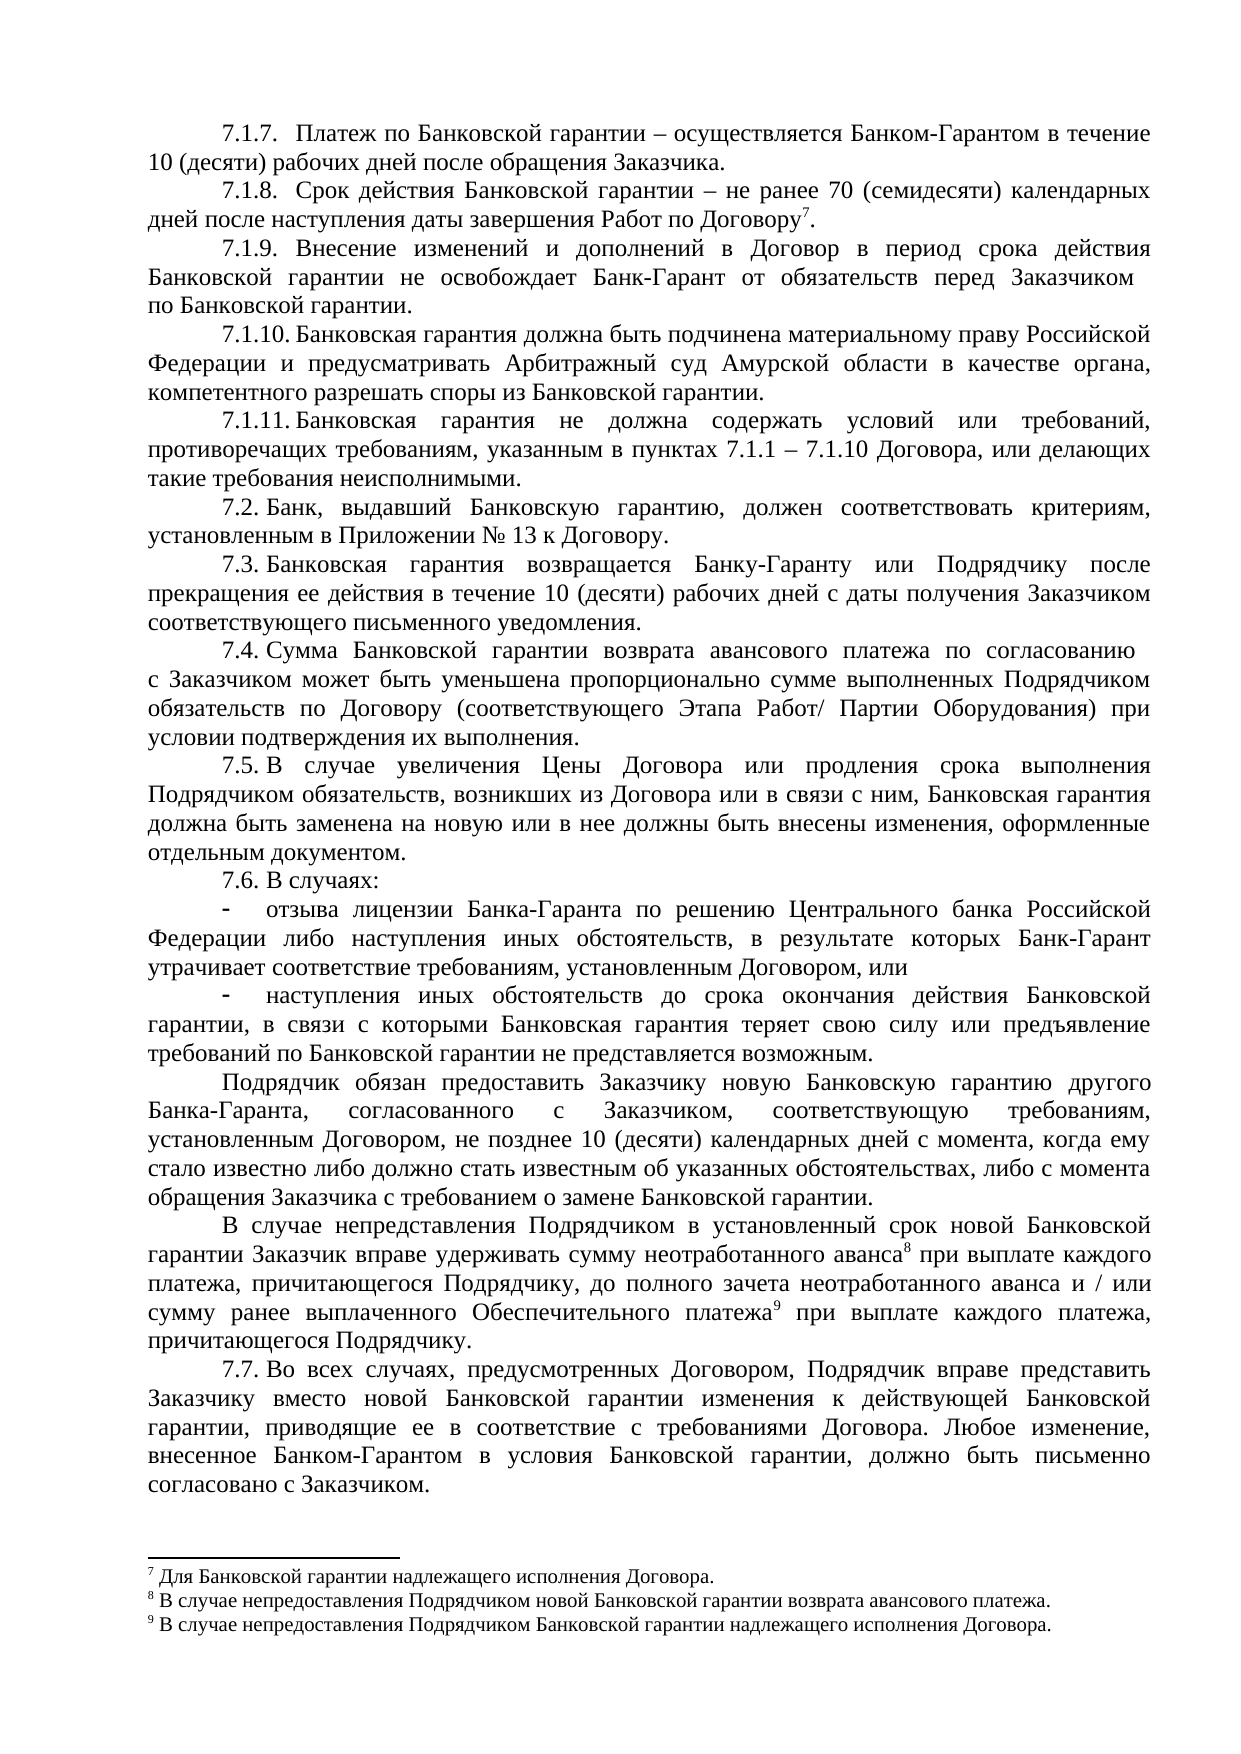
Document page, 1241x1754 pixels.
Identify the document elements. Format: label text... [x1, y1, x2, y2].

list Банковская гарантия должна быть подчинена материальному праву Российской Федерации и предусматривать Арбитражный суд Амурской области в качестве органа, компетентного разрешать споры из Банковской гарантии. [148, 319, 1152, 406]
list Банковская гарантия возвращается Банку-Гаранту или Подрядчику после прекращения ее действия в течение 10 (десяти) рабочих дней с даты получения Заказчиком соответствующего письменного уведомления. [148, 549, 1152, 636]
list Внесение изменений и дополнений в Договор в период срока действия Банковской гарантии не освобождает Банк-Гарант от обязательств перед Заказчиком по Банковской гарантии. [148, 233, 1152, 319]
list В случае непредставления Подрядчиком в установленный срок новой Банковской гарантии Заказчик вправе удерживать сумму неотработанного аванса при выплате каждого платежа, причитающегося Подрядчику, до полного зачета неотработанного аванса и / или сумму ранее выплаченного Обеспечительного платежа при выплате каждого платежа, причитающегося Подрядчику. [148, 1211, 1152, 1354]
list В случаях: [148, 866, 1152, 894]
list Подрядчик обязан предоставить Заказчику новую Банковскую гарантию другого Банка-Гаранта, согласованного с Заказчиком, соответствующую требованиям, установленным Договором, не позднее 10 (десяти) календарных дней с момента, когда ему стало известно либо должно стать известным об указанных обстоятельствах, либо с момента обращения Заказчика с требованием о замене Банковской гарантии. [148, 1067, 1152, 1211]
list Срок действия Банковской гарантии – не ранее 70 (семидесяти) календарных дней после наступления даты завершения Работ по Договору. [148, 176, 1152, 233]
list Сумма Банковской гарантии возврата авансового платежа по согласованию с Заказчиком может быть уменьшена пропорционально сумме выполненных Подрядчиком обязательств по Договору (соответствующего Этапа Работ/ Партии Оборудования) при условии подтверждения их выполнения. [148, 636, 1152, 751]
list Банковская гарантия не должна содержать условий или требований, противоречащих требованиям, указанным в пунктах 7.1.1 – 7.1.10 Договора, или делающих такие требования неисполнимыми. [148, 406, 1152, 492]
list наступления иных обстоятельств до срока окончания действия Банковской гарантии, в связи с которыми Банковская гарантия теряет свою силу или предъявление требований по Банковской гарантии не представляется возможным. [148, 981, 1152, 1067]
list В случае увеличения Цены Договора или продления срока выполнения Подрядчиком обязательств, возникших из Договора или в связи с ним, Банковская гарантия должна быть заменена на новую или в нее должны быть внесены изменения, оформленные отдельным документом. [148, 751, 1152, 866]
list Банк, выдавший Банковскую гарантию, должен соответствовать критериям, установленным в Приложении № 13 к Договору. [148, 492, 1152, 549]
list отзыва лицензии Банка-Гаранта по решению Центрального банка Российской Федерации либо наступления иных обстоятельств, в результате которых Банк-Гарант утрачивает соответствие требованиям, установленным Договором, или [148, 894, 1152, 981]
list Платеж по Банковской гарантии – осуществляется Банком-Гарантом в течение 10 (десяти) рабочих дней после обращения Заказчика. [148, 118, 1152, 176]
list Во всех случаях, предусмотренных Договором, Подрядчик вправе представить Заказчику вместо новой Банковской гарантии изменения к действующей Банковской гарантии, приводящие ее в соответствие с требованиями Договора. Любое изменение, внесенное Банком-Гарантом в условия Банковской гарантии, должно быть письменно согласовано с Заказчиком. [148, 1354, 1152, 1498]
